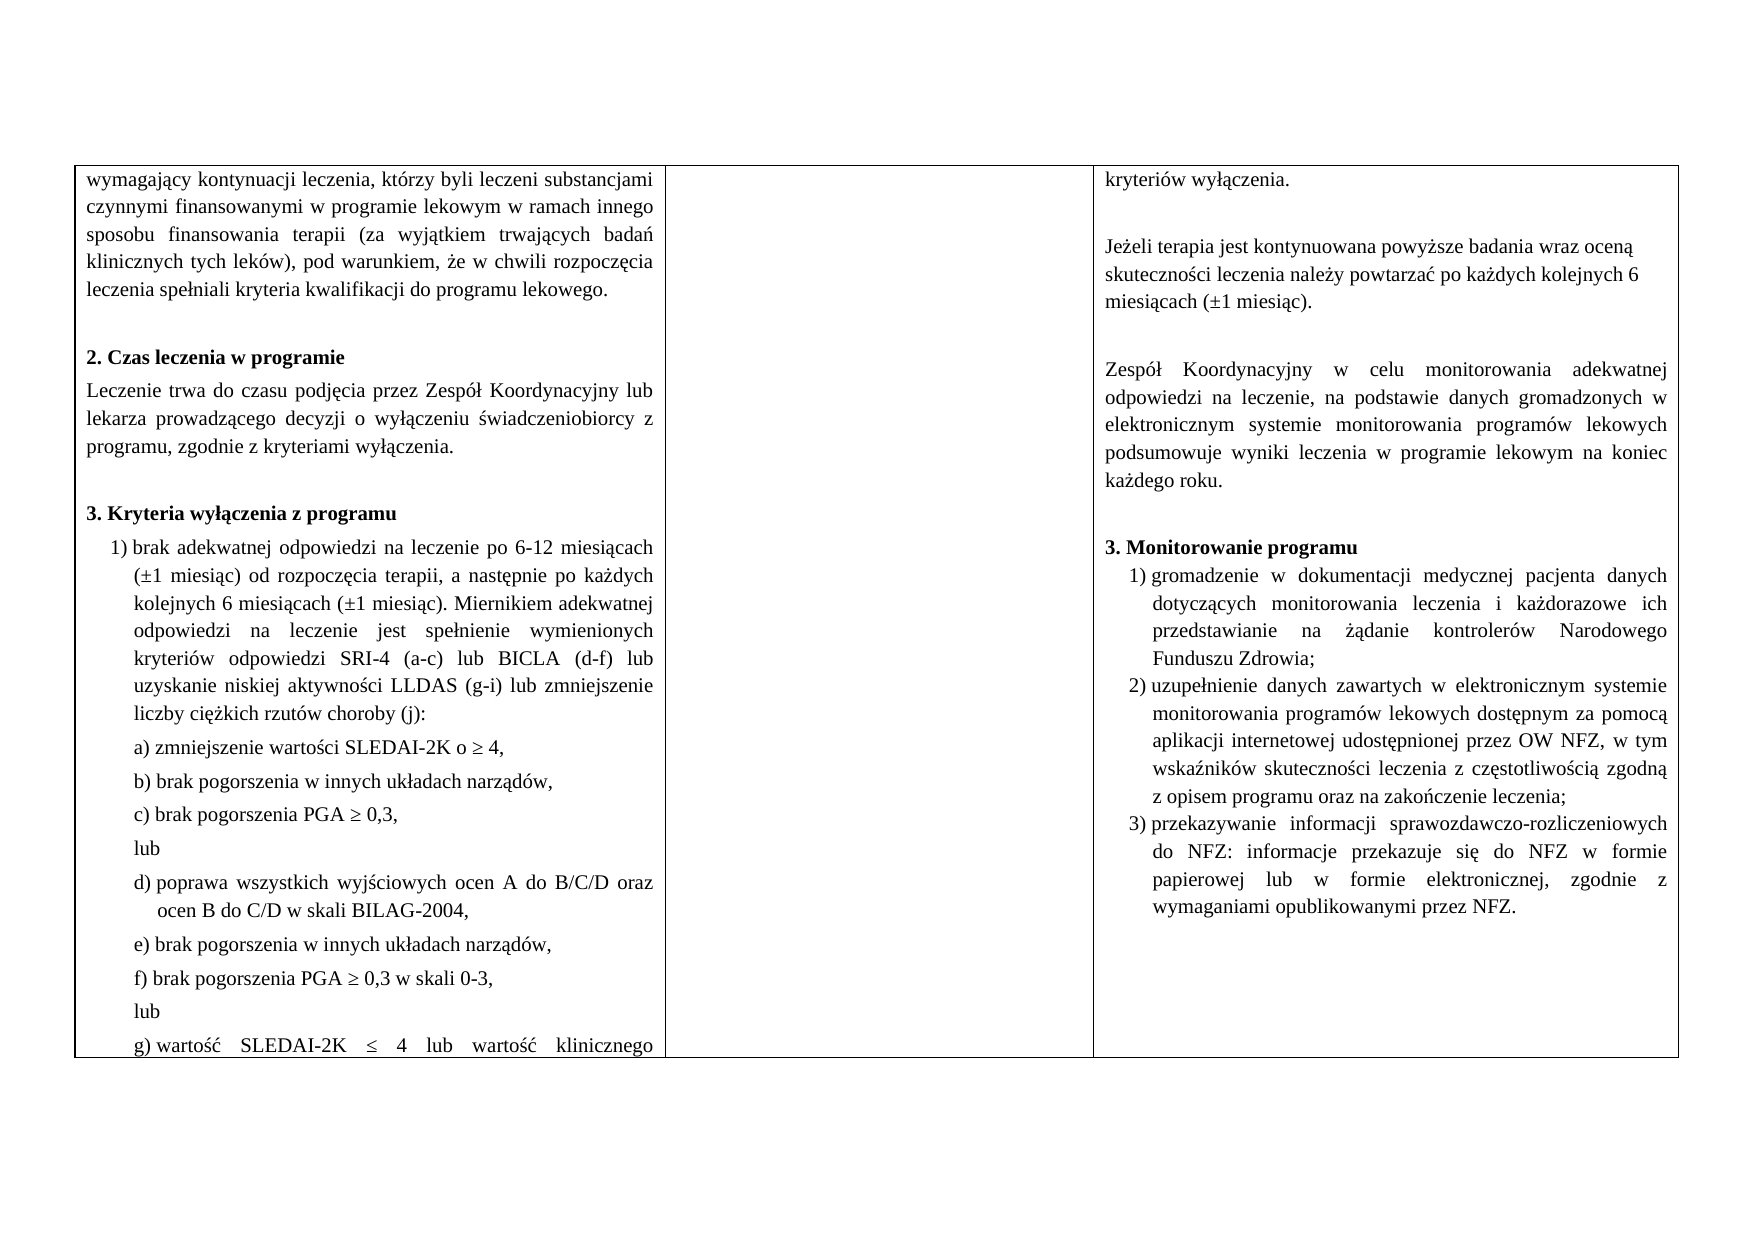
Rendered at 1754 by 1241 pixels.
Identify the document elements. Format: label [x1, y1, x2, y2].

table_cell [666, 166, 1093, 1057]
table_cell [1094, 166, 1678, 1057]
table_cell [76, 166, 665, 1057]
